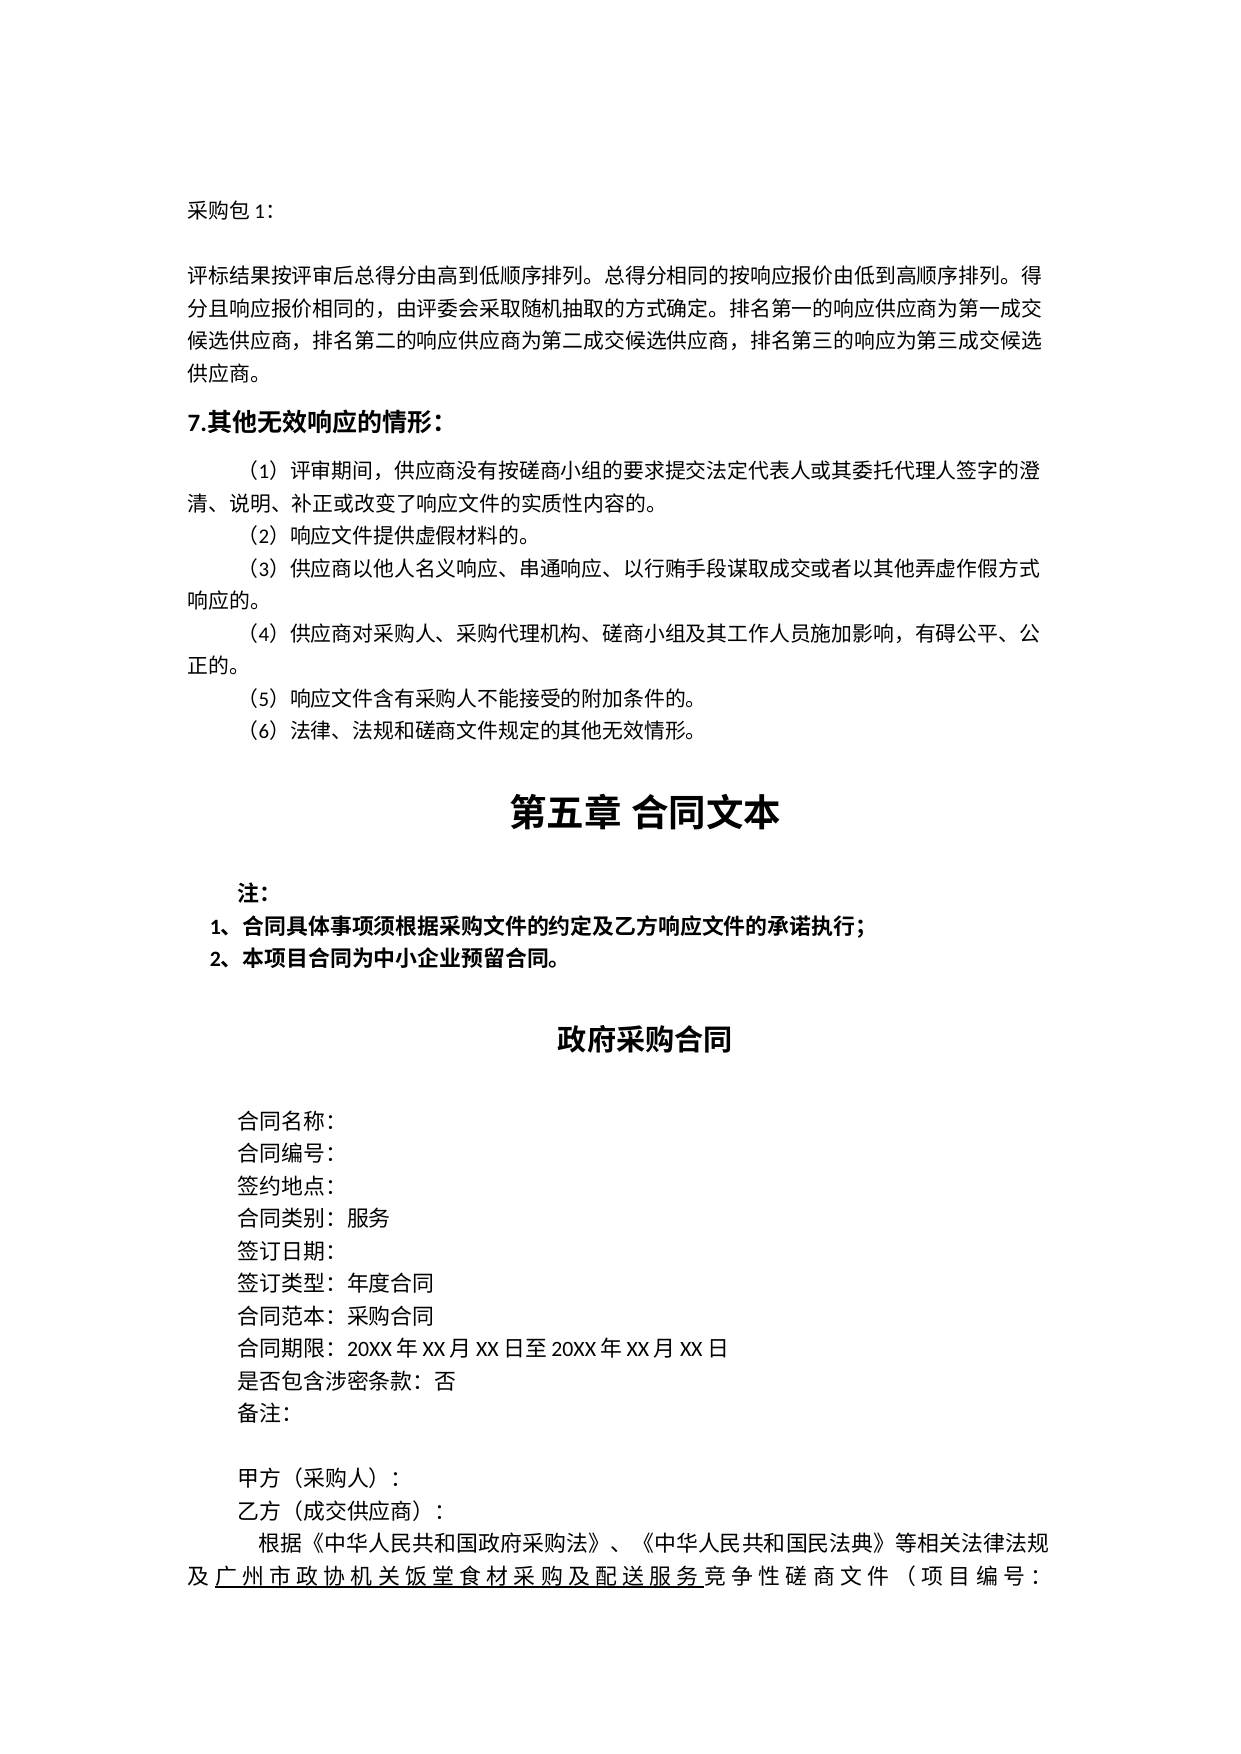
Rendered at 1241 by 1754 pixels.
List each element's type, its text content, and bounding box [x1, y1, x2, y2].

text （3）供应商以他人名义响应、串通响应、以行贿手段谋取成交或者以其他弄虚作假方式响应的。 [187, 552, 1053, 617]
text （4）供应商对采购人、采购代理机构、磋商小组及其工作人员施加影响，有碍公平、公正的。 [187, 617, 1053, 682]
text 1、合同具体事项须根据采购文件的约定及乙方响应文件的承诺执行； [187, 909, 1053, 942]
text 7.其他无效响应的情形： [187, 389, 1053, 454]
text 评标结果按评审后总得分由高到低顺序排列。总得分相同的按响应报价由低到高顺序排列。得分且响应报价相同的，由评委会采取随机抽取的方式确定。排名第一的响应供应商为第一成交候选供应商，排名第二的响应供应商为第二成交候选供应商，排名第三的响应为第三成交候选供应商。 [187, 259, 1053, 389]
text （5）响应文件含有采购人不能接受的附加条件的。 [187, 682, 1053, 714]
text 合同编号： [187, 1137, 1053, 1169]
text 合同期限：20XX年XX月XX日至20XX年XX月XX日 [187, 1332, 1053, 1364]
text 第五章 合同文本 [187, 779, 1053, 844]
text 采购包1： [187, 194, 1053, 227]
text 签订类型：年度合同 [187, 1267, 1053, 1299]
text 签订日期： [187, 1234, 1053, 1267]
text 2、本项目合同为中小企业预留合同。 [187, 942, 1053, 974]
text 政府采购合同 [187, 1007, 1053, 1072]
text （2）响应文件提供虚假材料的。 [187, 519, 1053, 552]
text 注： [187, 877, 1053, 909]
text 乙方（成交供应商）： [187, 1494, 1053, 1527]
text 签约地点： [187, 1169, 1053, 1202]
text 甲方（采购人）： [187, 1462, 1053, 1494]
text 合同名称： [187, 1104, 1053, 1137]
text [187, 1527, 1053, 1592]
text （6）法律、法规和磋商文件规定的其他无效情形。 [187, 714, 1053, 747]
text 是否包含涉密条款：否 [187, 1364, 1053, 1397]
text 合同范本：采购合同 [187, 1299, 1053, 1332]
text （1）评审期间，供应商没有按磋商小组的要求提交法定代表人或其委托代理人签字的澄清、说明、补正或改变了响应文件的实质性内容的。 [187, 454, 1053, 519]
text 合同类别：服务 [187, 1202, 1053, 1234]
text 备注： [187, 1397, 1053, 1429]
